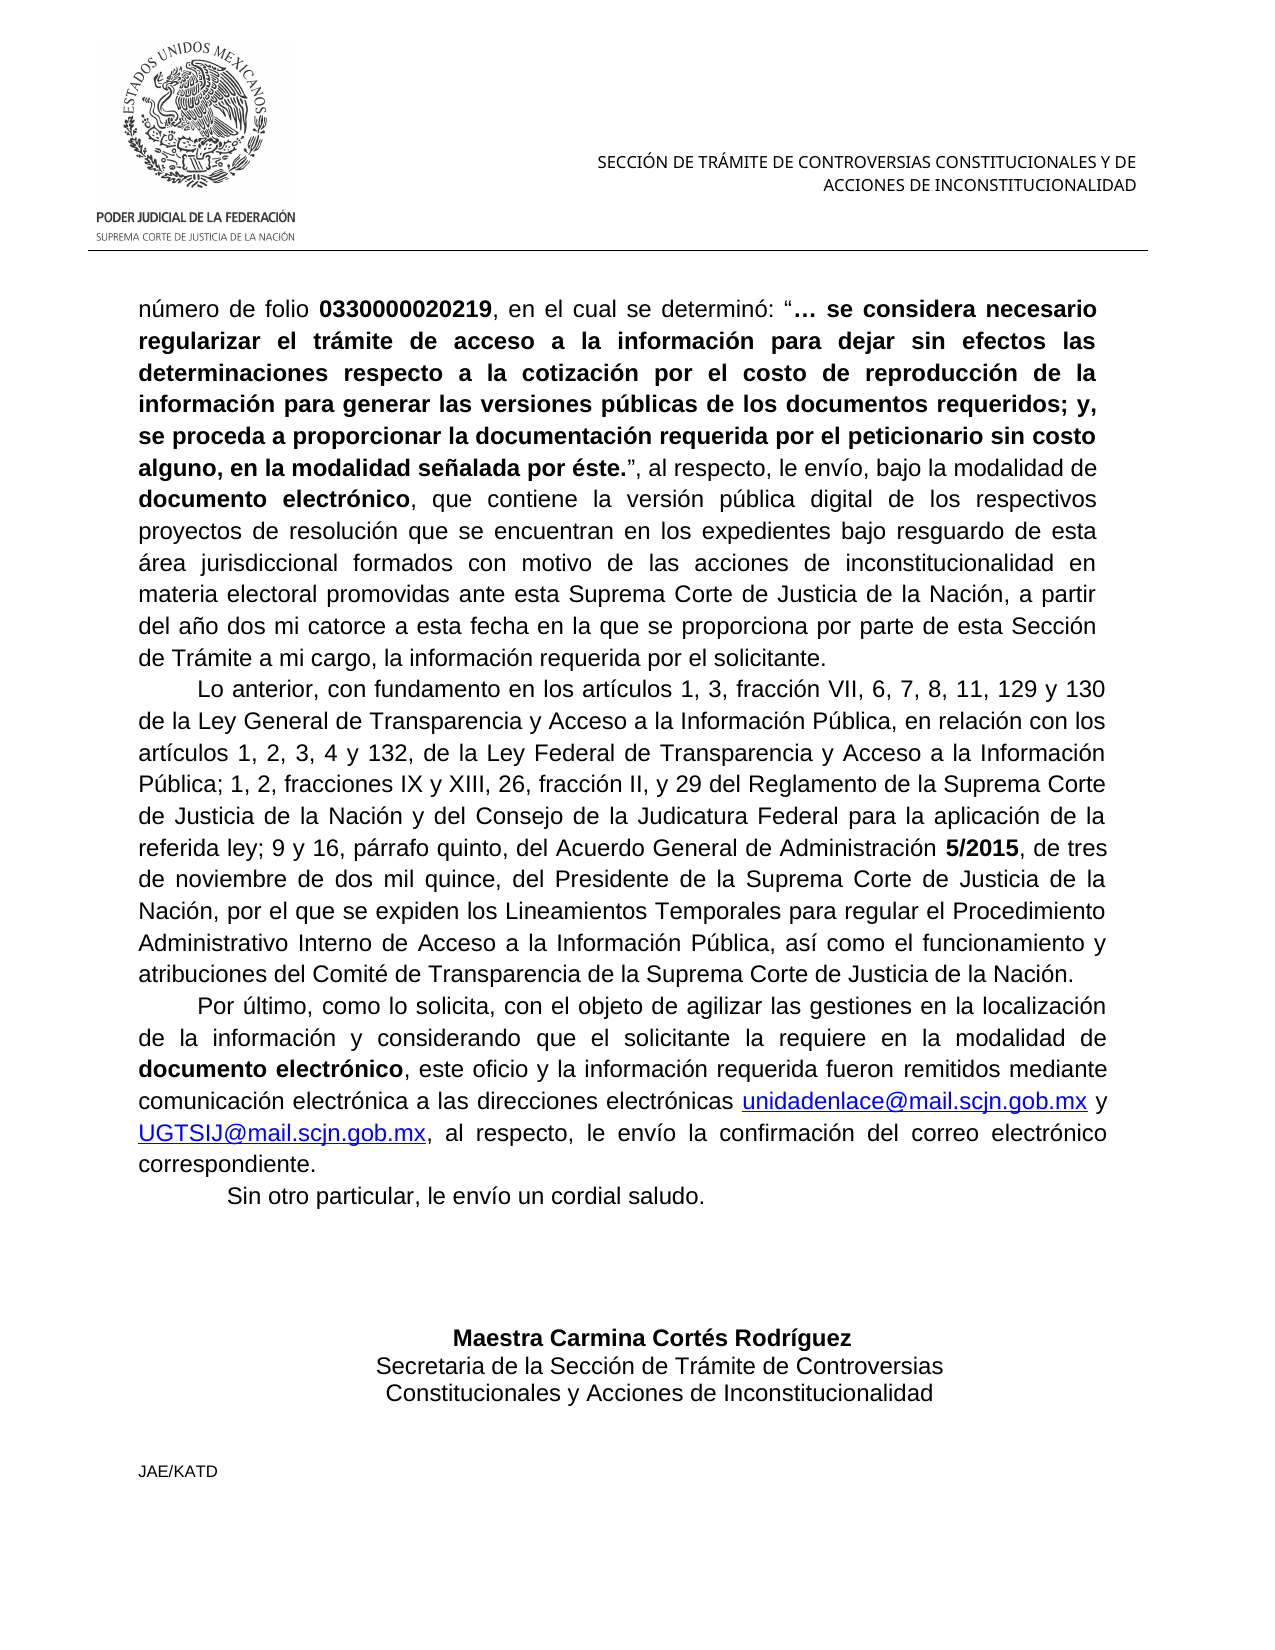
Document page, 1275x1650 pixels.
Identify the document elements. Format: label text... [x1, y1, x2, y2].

picture [91, 36, 298, 246]
text Maestra Carmina Cortés Rodríguez [345, 1324, 960, 1352]
text Por último, como lo solicita, con el objeto de agilizar las gestiones en la localización de la información y considerando que el solicitante la requiere en la modalidad de documento electrónico, este oficio y la información requerida fueron remitidos mediante comunicación electrónica a las direcciones electrónicas unidadenlace@mail.scjn.gob.mx y UGTSIJ@mail.scjn.gob.mx, al respecto, le envío la confirmación del correo electrónico correspondiente. [138, 992, 1107, 1178]
text Secretaria de la Sección de Trámite de Controversias Constitucionales y Acciones de Inconstitucionalidad [330, 1352, 989, 1407]
text Lo anterior, con fundamento en los artículos 1, 3, fracción VII, 6, 7, 8, 11, 129 y 130 de la Ley General de Transparencia y Acceso a la Información Pública, en relación con los artículos 1, 2, 3, 4 y 132, de la Ley Federal de Transparencia y Acceso a la Información Pública; 1, 2, fracciones IX y XIII, 26, fracción II, y 29 del Reglamento de la Suprema Corte de Justicia de la Nación y del Consejo de la Judicatura Federal para la aplicación de la referida ley; 9 y 16, párrafo quinto, del Acuerdo General de Administración 5/2015, de tres de noviembre de dos mil quince, del Presidente de la Suprema Corte de Justicia de la Nación, por el que se expiden los Lineamientos Temporales para regular el Procedimiento Administrativo Interno de Acceso a la Información Pública, así como el funcionamiento y atribuciones del Comité de Transparencia de la Suprema Corte de Justicia de la Nación. [138, 675, 1107, 988]
text JAE/KATD [138, 1462, 960, 1481]
text Sin otro particular, le envío un cordial saludo. [138, 1182, 1098, 1210]
